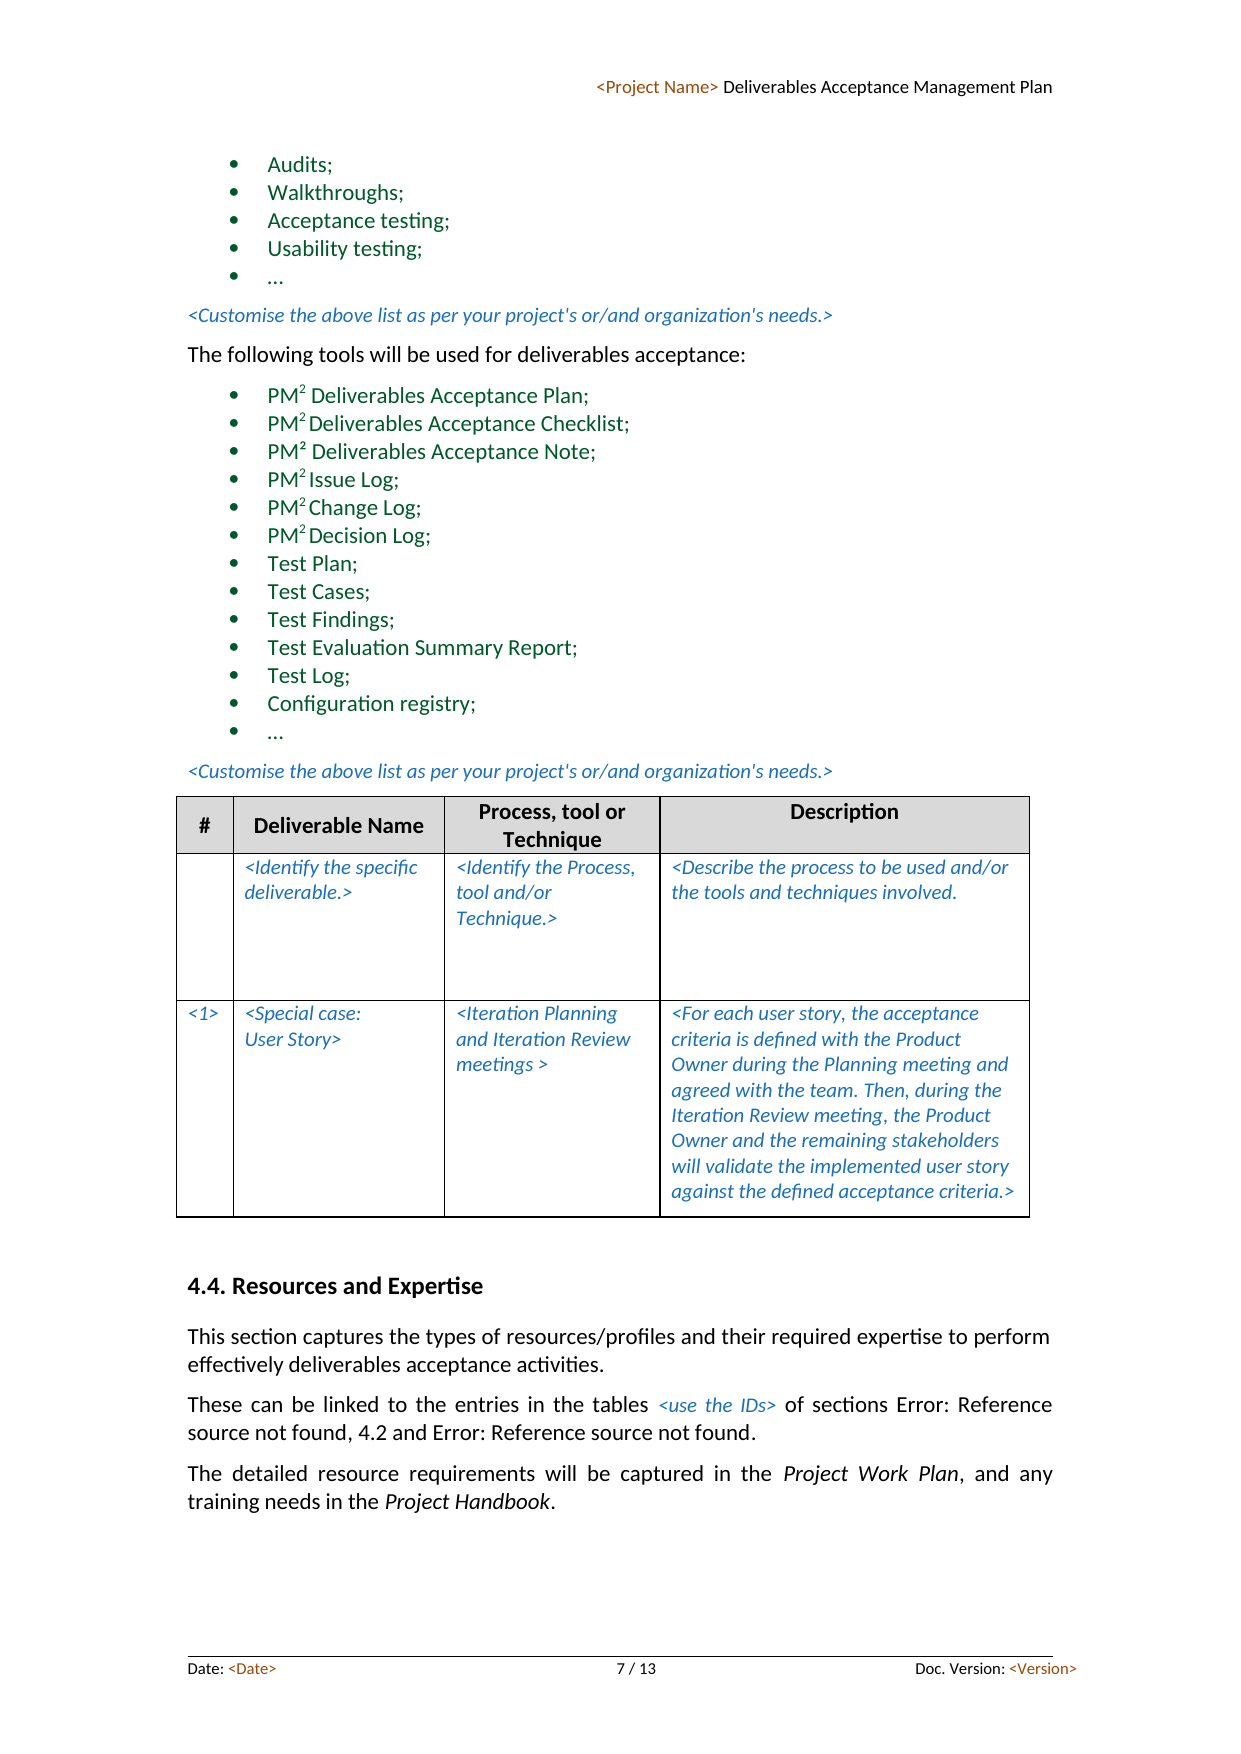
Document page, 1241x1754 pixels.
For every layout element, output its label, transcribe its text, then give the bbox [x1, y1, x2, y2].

text This section captures the types of resources/profiles and their required expertise to perform effectively deliverables acceptance activities. [187, 1322, 1053, 1378]
list Walkthroughs; [230, 178, 1053, 206]
text The following tools will be used for deliverables acceptance: [187, 341, 1053, 368]
list Configuration registry; [230, 689, 1053, 717]
subtitle Resources and Expertise [187, 1270, 1053, 1301]
list Test Plan; [230, 549, 1053, 577]
text <Customise the above list as per your project's or/and organization's needs.> [187, 303, 1053, 328]
list PM2 Deliverables Acceptance Plan; [230, 381, 1053, 409]
list PM² Deliverables Acceptance Note; [230, 437, 1053, 465]
table_cell <Identify the specific deliverable.> [234, 854, 444, 999]
table_cell <Describe the process to be used and/or the tools and techniques involved. [661, 854, 1029, 999]
list … [230, 262, 1053, 290]
list PM2 Issue Log; [230, 465, 1053, 493]
list Test Evaluation Summary Report; [230, 633, 1053, 661]
text The detailed resource requirements will be captured in the Project Work Plan, and any training needs in the Project Handbook. [187, 1459, 1053, 1515]
list Test Findings; [230, 605, 1053, 633]
list … [230, 717, 1053, 745]
list Test Log; [230, 661, 1053, 689]
table_header # [177, 797, 233, 853]
table_header Description [661, 797, 1029, 853]
table_cell <For each user story, the acceptance criteria is defined with the Product Owner during the Planning meeting and agreed with the team. Then, during the Iteration Review meeting, the Product Owner and the remaining stakeholders will validate the implemented user story against the defined acceptance criteria.> [661, 1001, 1029, 1216]
list Audits; [230, 150, 1053, 178]
table_cell <Identify the Process, tool and/or Technique.> [445, 854, 659, 999]
list Usability testing; [230, 234, 1053, 262]
list Test Cases; [230, 577, 1053, 605]
list PM2 Deliverables Acceptance Checklist; [230, 409, 1053, 437]
list PM2 Decision Log; [230, 521, 1053, 549]
table_cell <Iteration Planning and Iteration Review meetings > [445, 1001, 659, 1216]
table_cell <1> [177, 1001, 233, 1216]
table_header Process, tool or Technique [445, 797, 659, 853]
text <Customise the above list as per your project's or/and organization's needs.> [187, 758, 1053, 783]
list Acceptance testing; [230, 206, 1053, 234]
table_cell <Special case: User Story> [234, 1001, 444, 1216]
list PM2 Change Log; [230, 493, 1053, 521]
table_cell [177, 854, 233, 999]
table_header Deliverable Name [234, 797, 444, 853]
